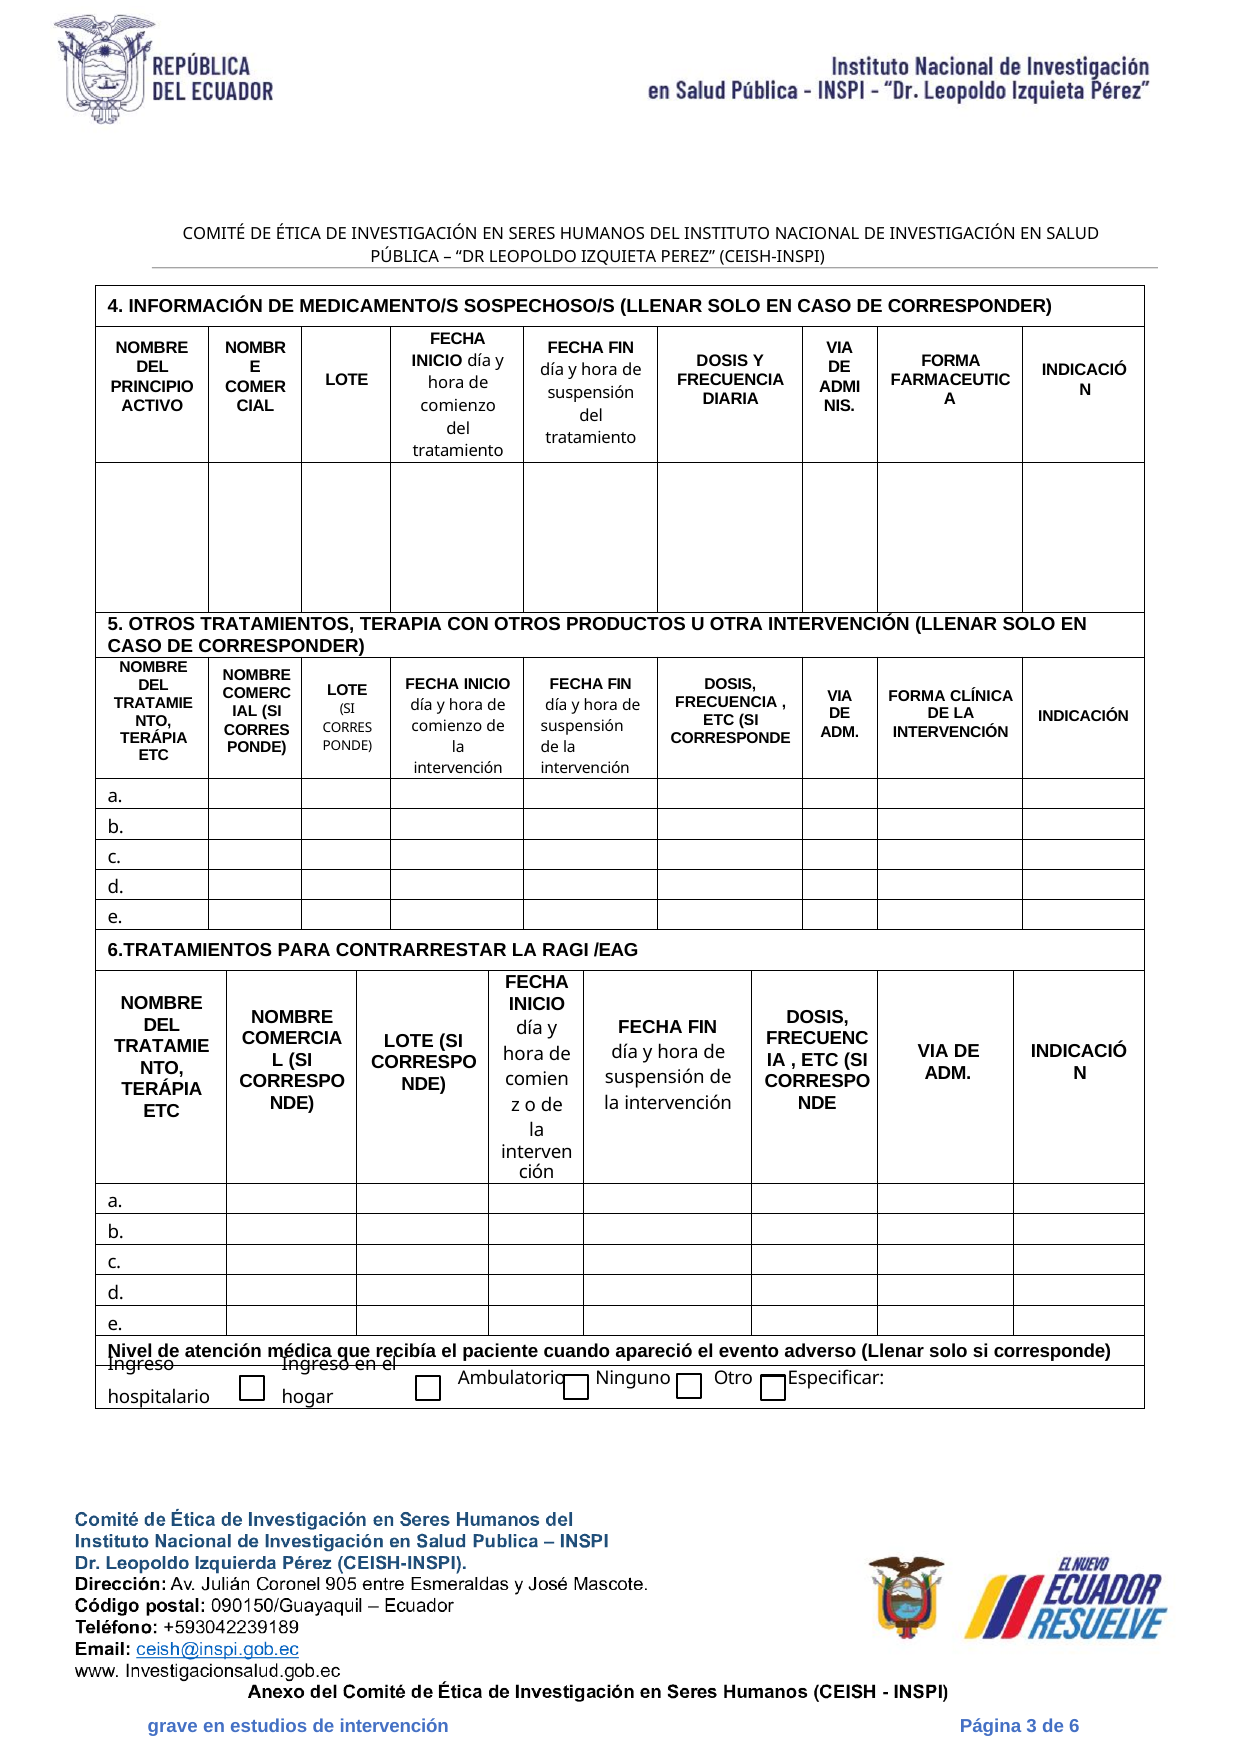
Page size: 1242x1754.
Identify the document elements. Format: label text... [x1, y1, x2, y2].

table_cell [1014, 1214, 1144, 1244]
table_cell FECHA INICIO día y hora de comienzo de la intervención [391, 658, 523, 778]
table_cell Nivel de atención médica que recibía el paciente cuando apareció el evento adverso (Llenar solo si corresponde) [96, 1336, 1144, 1365]
table_cell [209, 809, 301, 838]
table_cell [584, 1245, 751, 1274]
table_cell [524, 900, 657, 929]
table_cell [302, 870, 390, 899]
table_cell FECHA FIN día y hora de suspensión del tratamiento [524, 327, 657, 462]
table_cell [524, 809, 657, 838]
table_cell [878, 870, 1022, 899]
table_cell [658, 870, 802, 899]
table_cell [878, 1306, 1013, 1335]
table_cell FECHA INICIO día y hora de comienzo del tratamiento [391, 327, 523, 462]
table_cell NOMBRE DEL PRINCIPIO ACTIVO [96, 327, 208, 462]
table_cell [391, 463, 523, 612]
table_cell e. [96, 900, 208, 929]
table_cell [1014, 1306, 1144, 1335]
table_cell [357, 1184, 488, 1213]
table_cell NOMBR E COMER CIAL [209, 327, 301, 462]
table_cell [1023, 870, 1144, 899]
table_cell [584, 1184, 751, 1213]
table_cell FECHA INICIO día y hora de comienz o de la interven ción [489, 971, 583, 1183]
table_cell [658, 900, 802, 929]
table_cell [803, 900, 877, 929]
table_cell [302, 779, 390, 808]
table_cell d. [96, 1275, 226, 1305]
table_cell [878, 840, 1022, 868]
table_cell VIA DE ADMI NIS. [803, 327, 877, 462]
table_cell [357, 1306, 488, 1335]
table_cell [752, 1306, 877, 1335]
table_cell [878, 809, 1022, 838]
table_cell e. [96, 1306, 226, 1335]
table_cell [209, 779, 301, 808]
table_cell [209, 900, 301, 929]
table_cell [803, 809, 877, 838]
table_cell [1014, 1184, 1144, 1213]
table_cell [391, 779, 523, 808]
table_cell [1023, 840, 1144, 868]
table_cell a. [96, 1184, 226, 1213]
table_cell [1014, 1245, 1144, 1274]
table_cell [227, 1214, 356, 1244]
table_cell [489, 1184, 583, 1213]
table_cell FECHA FIN día y hora de suspensión de la intervención [524, 658, 657, 778]
table_cell [209, 870, 301, 899]
table_cell INDICACIÓN [1023, 658, 1144, 778]
table_cell [878, 1275, 1013, 1305]
table_cell [584, 1214, 751, 1244]
table_cell NOMBRE COMERCIA L (SI CORRESPO NDE) [227, 971, 356, 1183]
table_cell INDICACIÓ N [1023, 327, 1144, 462]
table_cell [752, 1275, 877, 1305]
table_cell [1023, 900, 1144, 929]
table_cell NOMBRE COMERC IAL (SI CORRES PONDE) [209, 658, 301, 778]
table_cell FORMA FARMACEUTIC A [878, 327, 1022, 462]
table_cell FECHA FIN día y hora de suspensión de la intervención [584, 971, 751, 1183]
table_cell [302, 840, 390, 868]
table_cell [878, 1214, 1013, 1244]
table_cell VIA DE ADM. [803, 658, 877, 778]
table_cell LOTE (SI CORRES PONDE) [302, 658, 390, 778]
table_cell DOSIS, FRECUENCIA , ETC (SI CORRESPONDE [658, 658, 802, 778]
table_cell 6.TRATAMIENTOS PARA CONTRARRESTAR LA RAGI /EAG [96, 930, 1144, 970]
picture [49, 6, 1176, 1702]
table_cell [489, 1306, 583, 1335]
table_cell c. [96, 840, 208, 868]
table_cell [752, 1184, 877, 1213]
table_cell [878, 1245, 1013, 1274]
table_cell [658, 463, 802, 612]
table_cell [584, 1306, 751, 1335]
table_cell [391, 870, 523, 899]
text COMITÉ DE ÉTICA DE INVESTIGACIÓN EN SERES HUMANOS DEL INSTITUTO NACIONAL DE INVESTIGACIÓN EN SALUD PÚBLICA – “DR LEOPOLDO IZQUIETA PEREZ” (CEISH-INSPI) [182, 222, 1158, 267]
table_cell [489, 1214, 583, 1244]
table_cell [96, 463, 208, 612]
table_cell [357, 1245, 488, 1274]
table_cell [489, 1275, 583, 1305]
table_cell [878, 463, 1022, 612]
table_cell Ingreso Ingreso en el Ambulatorio Ninguno Otro Especificar: hospitalario hogar [96, 1366, 1144, 1408]
table_cell [209, 463, 301, 612]
table_cell [658, 840, 802, 868]
table_cell [391, 809, 523, 838]
table_header 4. INFORMACIÓN DE MEDICAMENTO/S SOSPECHOSO/S (LLENAR SOLO EN CASO DE CORRESPONDER) [96, 286, 1144, 326]
table_cell [302, 809, 390, 838]
table_cell [658, 779, 802, 808]
table_cell [1023, 809, 1144, 838]
table_cell 5. OTROS TRATAMIENTOS, TERAPIA CON OTROS PRODUCTOS U OTRA INTERVENCIÓN (LLENAR SOLO EN CASO DE CORRESPONDER) [96, 613, 1144, 657]
table_cell [658, 809, 802, 838]
table_cell DOSIS, FRECUENC IA , ETC (SI CORRESPO NDE [752, 971, 877, 1183]
table_cell INDICACIÓ N [1014, 971, 1144, 1183]
table_cell [302, 900, 390, 929]
table_cell DOSIS Y FRECUENCIA DIARIA [658, 327, 802, 462]
table_cell b. [96, 809, 208, 838]
table_cell NOMBRE DEL TRATAMIE NTO, TERÁPIA ETC [96, 658, 208, 778]
table_cell [1023, 463, 1144, 612]
table_cell [878, 779, 1022, 808]
table_cell [302, 463, 390, 612]
table_cell NOMBRE DEL TRATAMIE NTO, TERÁPIA ETC [96, 971, 226, 1183]
table_cell [357, 1275, 488, 1305]
table_cell [803, 779, 877, 808]
table_cell [1023, 779, 1144, 808]
table_cell [227, 1184, 356, 1213]
table_cell LOTE [302, 327, 390, 462]
table_cell c. [96, 1245, 226, 1274]
table_cell [584, 1275, 751, 1305]
table_cell [227, 1306, 356, 1335]
table_cell [524, 779, 657, 808]
table_cell [878, 1184, 1013, 1213]
table_cell [803, 840, 877, 868]
table_cell [391, 900, 523, 929]
table_cell [1014, 1275, 1144, 1305]
table_cell [524, 840, 657, 868]
table_cell [357, 1214, 488, 1244]
table_cell [803, 463, 877, 612]
table_cell a. [96, 779, 208, 808]
table_cell [752, 1214, 877, 1244]
table_cell [524, 463, 657, 612]
table_cell d. [96, 870, 208, 899]
table_cell VIA DE ADM. [878, 971, 1013, 1183]
table_cell [878, 900, 1022, 929]
table_cell [489, 1245, 583, 1274]
table_cell FORMA CLÍNICA DE LA INTERVENCIÓN [878, 658, 1022, 778]
table_cell [391, 840, 523, 868]
table_cell b. [96, 1214, 226, 1244]
table_cell [209, 840, 301, 868]
table_cell [227, 1245, 356, 1274]
table_cell [752, 1245, 877, 1274]
table_cell LOTE (SI CORRESPO NDE) [357, 971, 488, 1183]
table_cell [524, 870, 657, 899]
table_cell [227, 1275, 356, 1305]
table_cell [803, 870, 877, 899]
